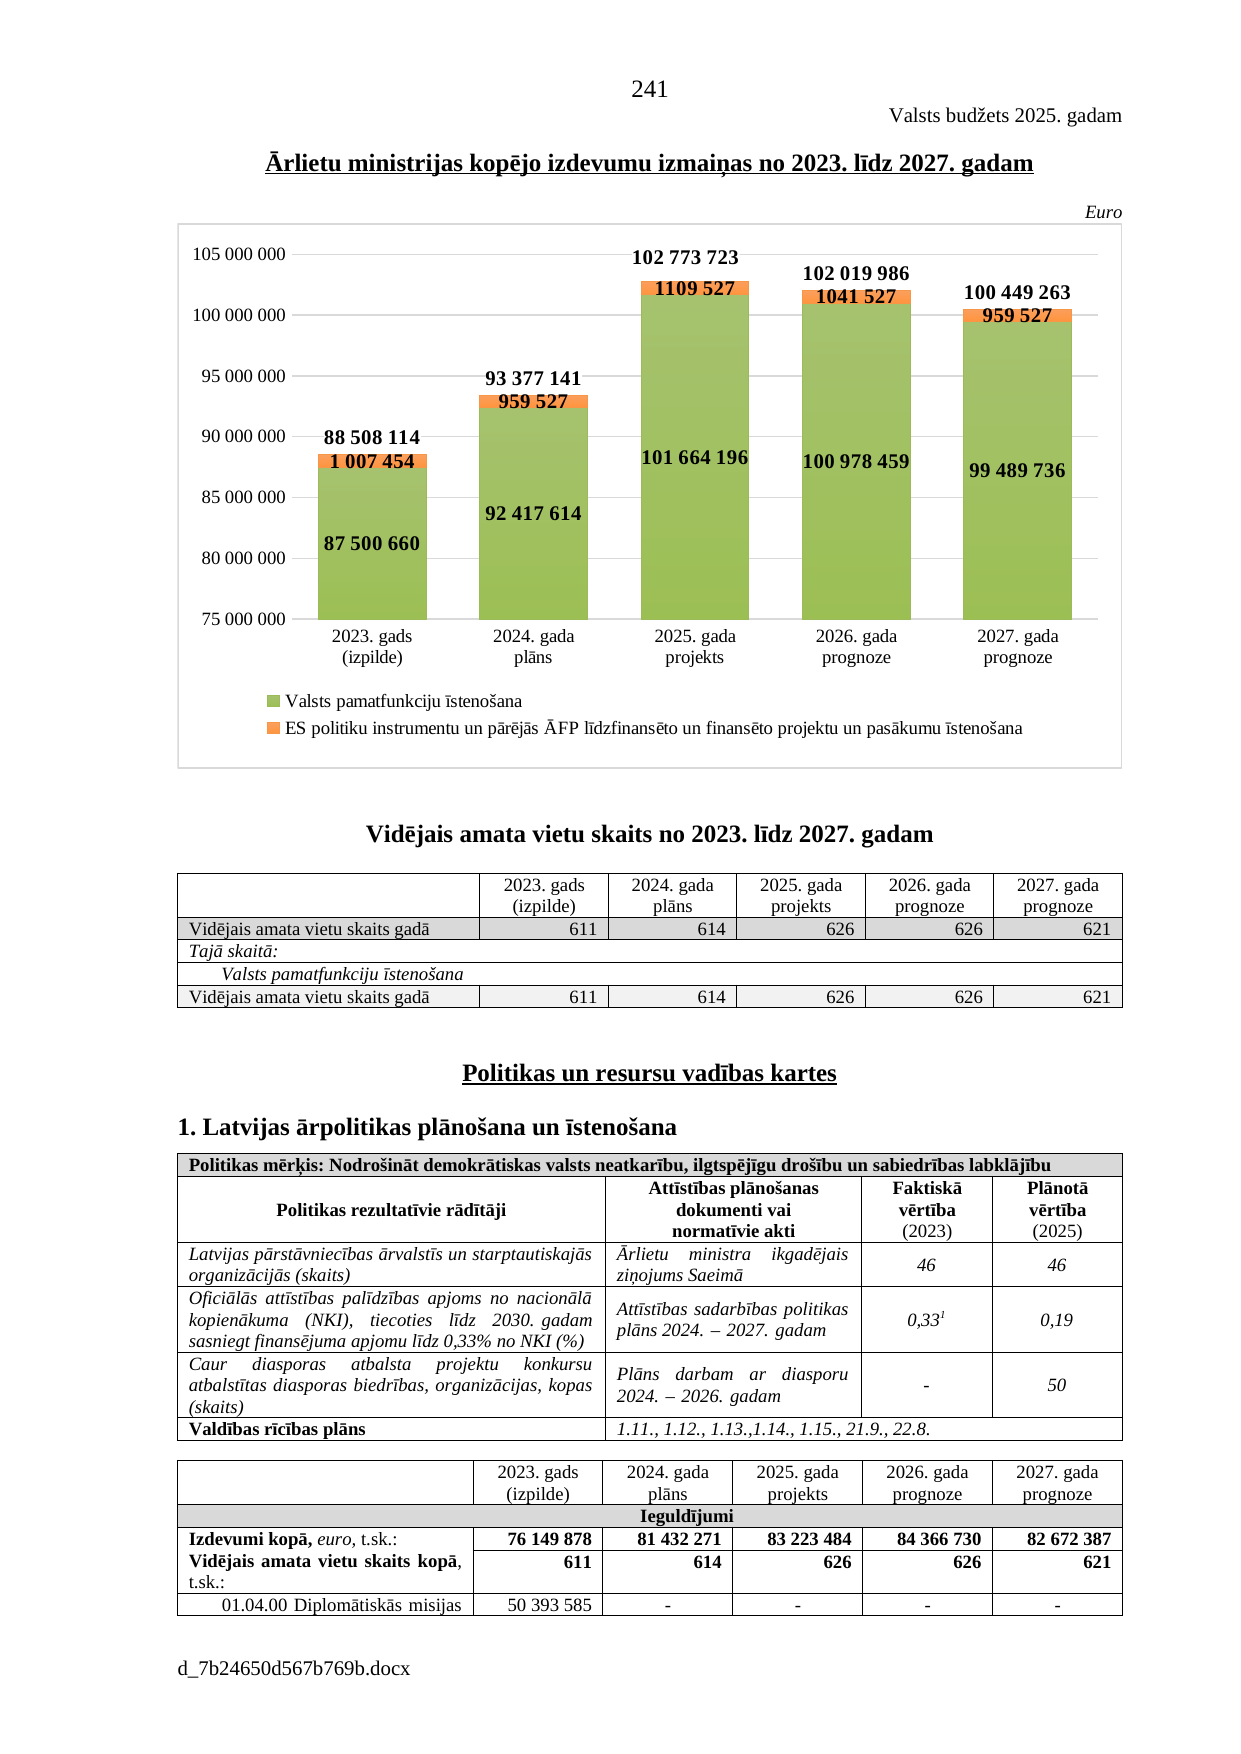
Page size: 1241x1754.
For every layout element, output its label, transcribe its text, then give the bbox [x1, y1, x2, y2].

table_cell Attīstības sadarbības politikas plāns 2024. – 2027. gadam [606, 1287, 861, 1352]
table_cell Caur diasporas atbalsta projektu konkursu atbalstītas diasporas biedrības, organizācijas, kopas (skaits) [178, 1353, 605, 1417]
table_header 2026. gada prognoze [863, 1461, 992, 1504]
text Euro [177, 201, 1122, 223]
table_cell Vidējais amata vietu skaits gadā [178, 918, 479, 939]
table_header 2024. gada plāns [603, 1461, 732, 1504]
table_header 2025. gada projekts [733, 1461, 862, 1504]
table_cell - [733, 1594, 862, 1615]
table_cell 621 [994, 986, 1122, 1007]
table_cell Latvijas pārstāvniecības ārvalstīs un starptautiskajās organizācijās (skaits) [178, 1243, 605, 1286]
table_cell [178, 1594, 473, 1615]
table_header 2026. gada prognoze [866, 874, 993, 917]
table_cell 46 [993, 1243, 1122, 1286]
table_cell 46 [862, 1243, 992, 1286]
table_cell 0,331 [862, 1287, 992, 1352]
table_cell Plāns darbam ar diasporu 2024. – 2026. gadam [606, 1353, 861, 1417]
table_header 2027. gada prognoze [994, 874, 1122, 917]
table_cell - [603, 1594, 732, 1615]
table_cell - [863, 1594, 992, 1615]
table_cell - [862, 1353, 992, 1417]
table_cell 83 223 484 [733, 1528, 862, 1549]
table_cell Politikas rezultatīvie rādītāji [178, 1177, 605, 1242]
table_cell - [993, 1594, 1122, 1615]
table_cell 0,19 [993, 1287, 1122, 1352]
table_cell 76 149 878 [474, 1528, 602, 1549]
text 1. Latvijas ārpolitikas plānošana un īstenošana [177, 1112, 1122, 1141]
table_header [178, 874, 479, 917]
table_cell 626 [733, 1551, 862, 1593]
table_cell Izdevumi kopā, euro, t.sk.: Vidējais amata vietu skaits kopā, t.sk.: [178, 1528, 473, 1593]
text Ārlietu ministrijas kopējo izdevumu izmaiņas no 2023. līdz 2027. gadam [177, 148, 1122, 176]
table_cell 611 [480, 986, 608, 1007]
table_header 2025. gada projekts [737, 874, 865, 917]
table_cell 50 393 585 [474, 1594, 602, 1615]
table_cell Tajā skaitā: [178, 940, 1122, 962]
table_cell 621 [994, 918, 1122, 939]
table_header 2023. gads (izpilde) [480, 874, 608, 917]
table_cell 611 [480, 918, 608, 939]
table_cell 626 [866, 918, 993, 939]
text Politikas un resursu vadības kartes [177, 1058, 1122, 1087]
table_cell 621 [993, 1551, 1122, 1593]
table_cell 626 [863, 1551, 992, 1593]
table_cell Plānotā vērtība (2025) [993, 1177, 1122, 1242]
table_cell 82 672 387 [993, 1528, 1122, 1549]
table_cell 1.11., 1.12., 1.13.,1.14., 1.15., 21.9., 22.8. [606, 1418, 1122, 1440]
table_cell Valsts pamatfunkciju īstenošana [178, 963, 1122, 984]
table_cell 626 [737, 918, 865, 939]
table_cell Valdības rīcības plāns [178, 1418, 605, 1440]
table_cell 84 366 730 [863, 1528, 992, 1549]
table_cell Ārlietu ministra ikgadējais ziņojums Saeimā [606, 1243, 861, 1286]
table_header 2027. gada prognoze [993, 1461, 1122, 1504]
table_header 2023. gads (izpilde) [474, 1461, 602, 1504]
table_cell Faktiskā vērtība (2023) [862, 1177, 992, 1242]
text Vidējais amata vietu skaits no 2023. līdz 2027. gadam [177, 819, 1122, 848]
table_cell 614 [609, 986, 736, 1007]
table_cell 611 [474, 1551, 602, 1593]
table_cell Vidējais amata vietu skaits gadā [178, 986, 479, 1007]
table_cell Ieguldījumi [178, 1505, 1122, 1527]
table_cell 626 [737, 986, 865, 1007]
table_header [178, 1461, 473, 1504]
table_header 2024. gada plāns [609, 874, 736, 917]
table_cell Oficiālās attīstības palīdzības apjoms no nacionālā kopienākuma (NKI), tiecoties līdz 2030. gadam sasniegt finansējuma apjomu līdz 0,33% no NKI (%) [178, 1287, 605, 1352]
table_cell 614 [609, 918, 736, 939]
table_cell Attīstības plānošanas dokumenti vai normatīvie akti [606, 1177, 861, 1242]
table_cell 50 [993, 1353, 1122, 1417]
table_cell 626 [866, 986, 993, 1007]
table_header Politikas mērķis: Nodrošināt demokrātiskas valsts neatkarību, ilgtspējīgu drošību un sabiedrības labklājību [178, 1154, 1122, 1176]
table_cell 614 [603, 1551, 732, 1593]
table_cell 81 432 271 [603, 1528, 732, 1549]
